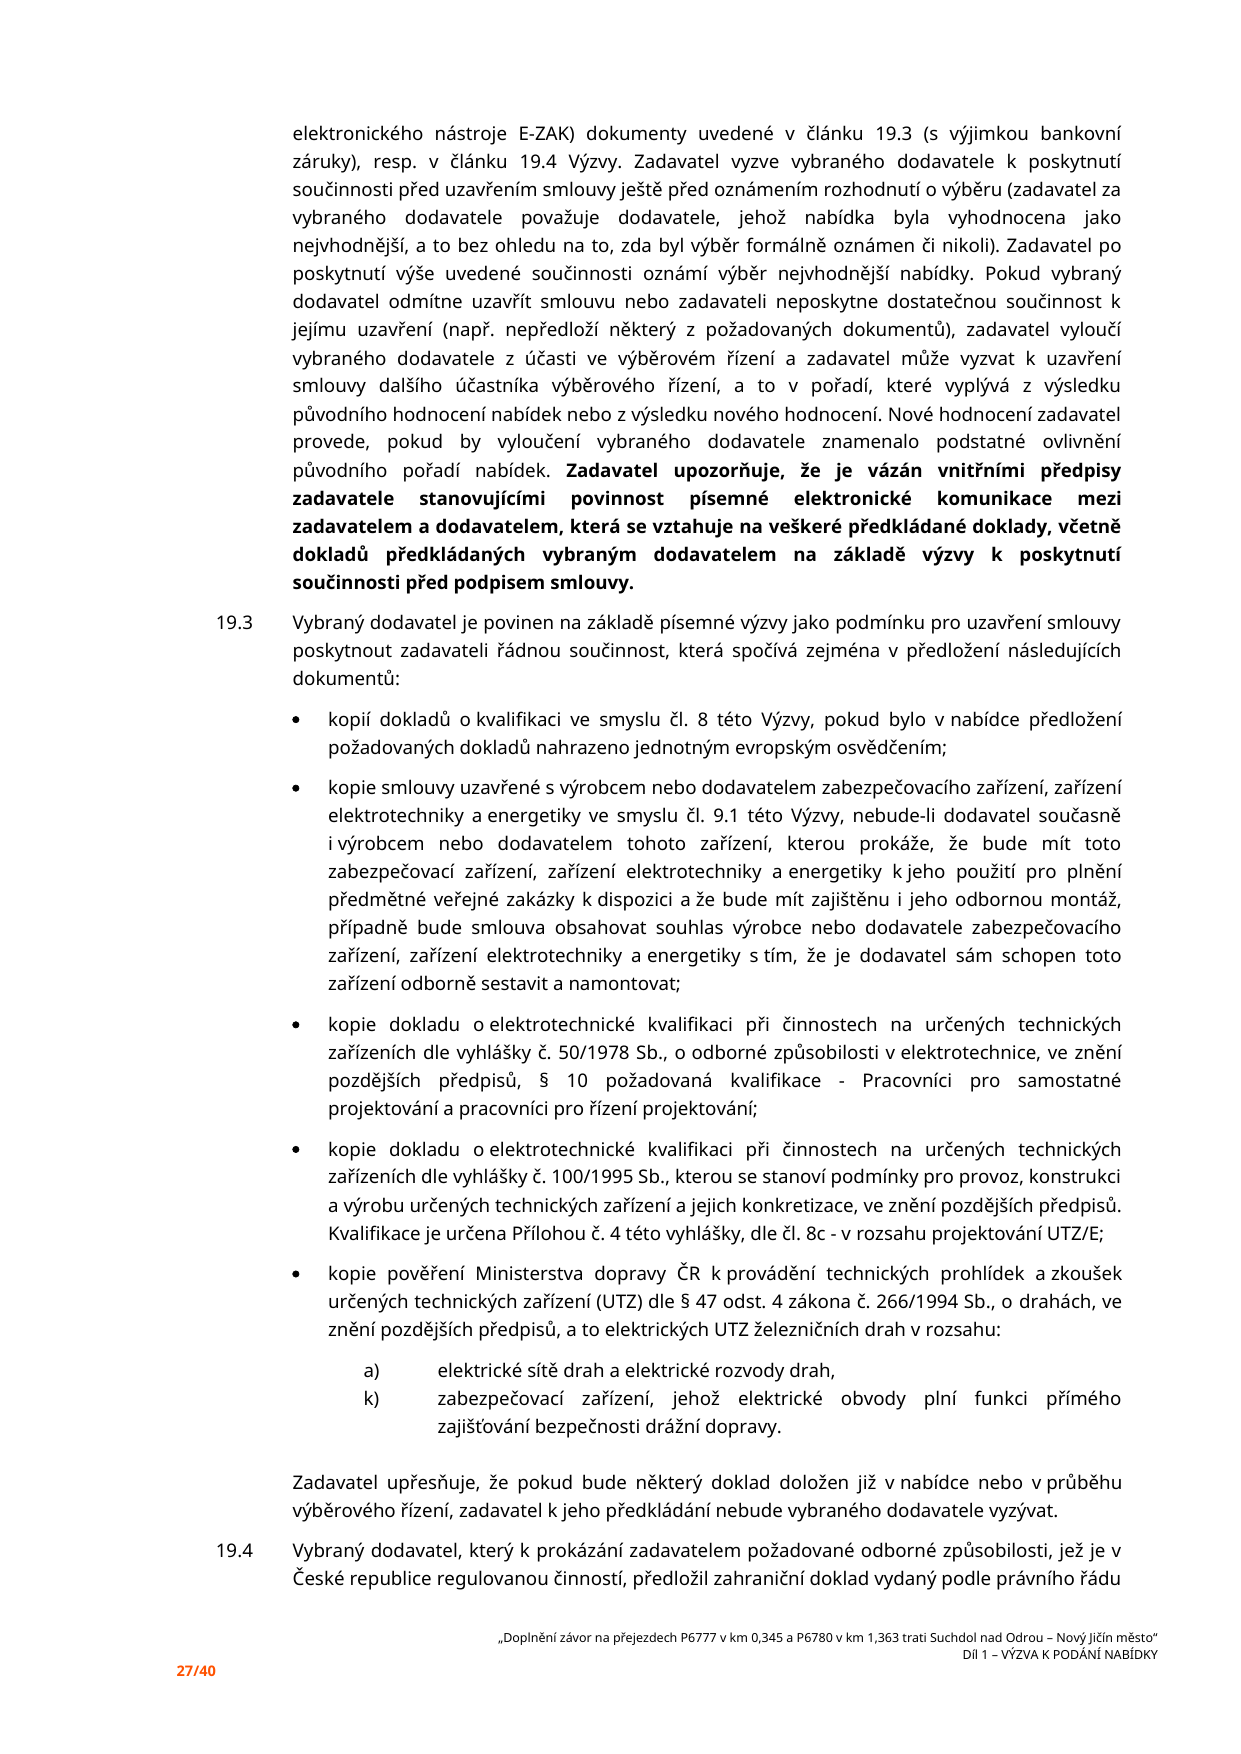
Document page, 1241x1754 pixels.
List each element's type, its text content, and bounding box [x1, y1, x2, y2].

list k) zabezpečovací zařízení, jehož elektrické obvody plní funkci přímého zajišťování bezpečnosti drážní dopravy. [363, 1385, 1122, 1438]
list a) elektrické sítě drah a elektrické rozvody drah, [363, 1357, 1122, 1382]
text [216, 121, 1122, 594]
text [216, 1538, 1122, 1591]
text kopií dokladů o kvalifikaci ve smyslu čl. 8 této Výzvy, pokud bylo v nabídce předložení požadovaných dokladů nahrazeno jednotným evropským osvědčením; [292, 706, 1122, 759]
text kopie dokladu o elektrotechnické kvalifikaci při činnostech na určených technických zařízeních dle vyhlášky č. 50/1978 Sb., o odborné způsobilosti v elektrotechnice, ve znění pozdějších předpisů, § 10 požadovaná kvalifikace - Pracovníci pro samostatné projektování a pracovníci pro řízení projektování; [292, 1011, 1122, 1121]
text kopie smlouvy uzavřené s výrobcem nebo dodavatelem zabezpečovacího zařízení, zařízení elektrotechniky a energetiky ve smyslu čl. 9.1 této Výzvy, nebude-li dodavatel současně i výrobcem nebo dodavatelem tohoto zařízení, kterou prokáže, že bude mít toto zabezpečovací zařízení, zařízení elektrotechniky a energetiky k jeho použití pro plnění předmětné veřejné zakázky k dispozici a že bude mít zajištěnu i jeho odbornou montáž, případně bude smlouva obsahovat souhlas výrobce nebo dodavatele zabezpečovacího zařízení, zařízení elektrotechniky a energetiky s tím, že je dodavatel sám schopen toto zařízení odborně sestavit a namontovat; [292, 774, 1122, 996]
text Zadavatel upřesňuje, že pokud bude některý doklad doložen již v nabídce nebo v průběhu výběrového řízení, zadavatel k jeho předkládání nebude vybraného dodavatele vyzývat. [292, 1469, 1122, 1523]
text Vybraný dodavatel je povinen na základě písemné výzvy jako podmínku pro uzavření smlouvy poskytnout zadavateli řádnou součinnost, která spočívá zejména v předložení následujících dokumentů: [216, 609, 1122, 691]
text kopie pověření Ministerstva dopravy ČR k provádění technických prohlídek a zkoušek určených technických zařízení (UTZ) dle § 47 odst. 4 zákona č. 266/1994 Sb., o drahách, ve znění pozdějších předpisů, a to elektrických UTZ železničních drah v rozsahu: [292, 1260, 1122, 1342]
text kopie dokladu o elektrotechnické kvalifikaci při činnostech na určených technických zařízeních dle vyhlášky č. 100/1995 Sb., kterou se stanoví podmínky pro provoz, konstrukci a výrobu určených technických zařízení a jejich konkretizace, ve znění pozdějších předpisů. Kvalifikace je určena Přílohou č. 4 této vyhlášky, dle čl. 8c - v rozsahu projektování UTZ/E; [292, 1136, 1122, 1245]
